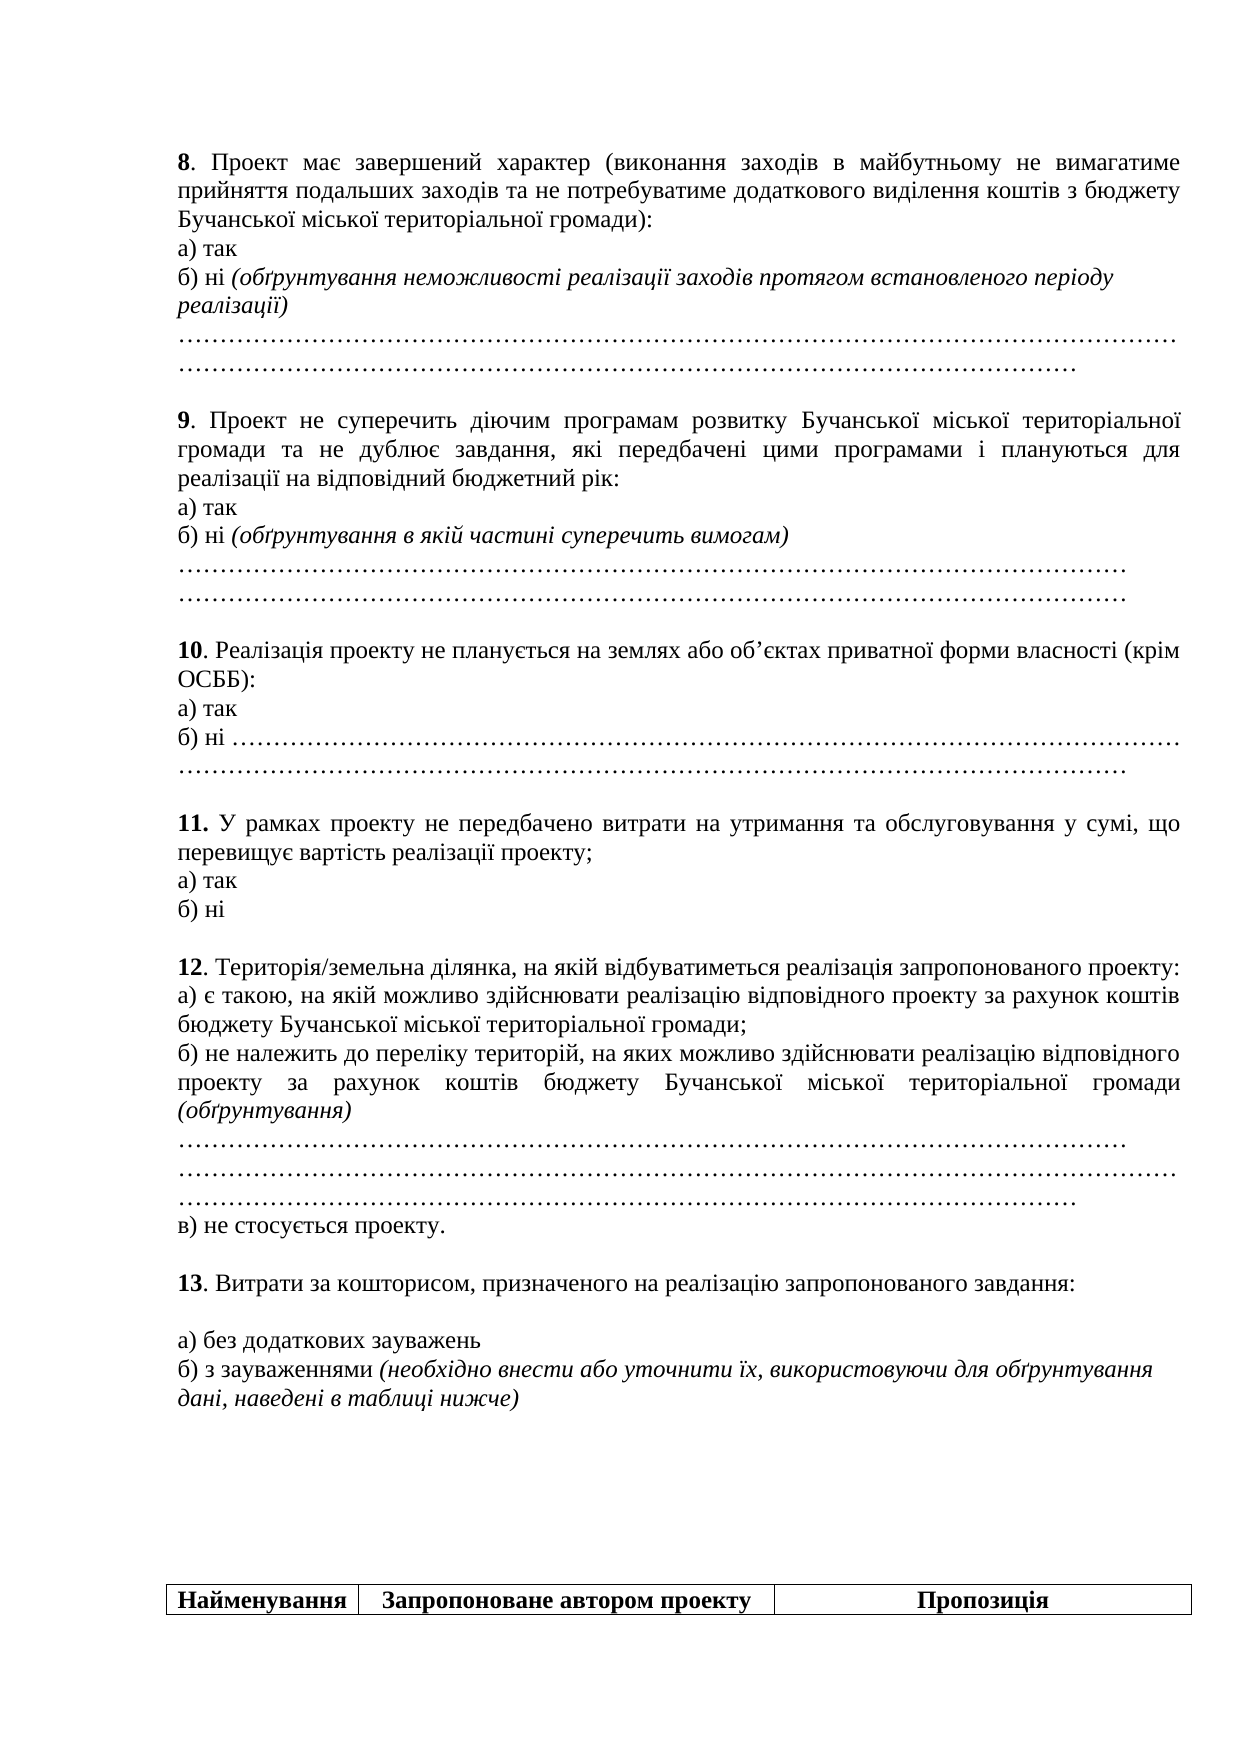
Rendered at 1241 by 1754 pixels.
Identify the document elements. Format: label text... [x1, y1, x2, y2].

text а) є такою, на якій можливо здійснювати реалізацію відповідного проекту за рахунок коштів бюджету Бучанської міської територіальної громади; [177, 981, 1181, 1038]
text а) так [177, 233, 1181, 262]
text …………………………………………………………………………………………………… [177, 578, 1181, 607]
text 10. Реалізація проекту не планується на землях або об’єктах приватної форми власності (крім ОСББ): [177, 636, 1181, 693]
text б) ні (обґрунтування неможливості реалізації заходів протягом встановленого періоду реалізації) ………………………………………………………………………………………………………………………………………………………………………………………………………… [177, 262, 1181, 377]
text б) ні (обґрунтування в якій частині суперечить вимогам) …………………………………………………………………………………………………… [177, 521, 1181, 578]
text а) так [177, 492, 1181, 521]
text …………………………………………………………………………………………………… [177, 1124, 1181, 1153]
text 9. Проект не суперечить діючим програмам розвитку Бучанської міської територіальної громади та не дублює завдання, які передбачені цими програмами і плануються для реалізації на відповідний бюджетний рік: [177, 406, 1181, 492]
text 8. Проект має завершений характер (виконання заходів в майбутньому не вимагатиме прийняття подальших заходів та не потребуватиме додаткового виділення коштів з бюджету Бучанської міської територіальної громади): [177, 147, 1181, 233]
table_header Найменування [167, 1585, 358, 1614]
table_header Запропоноване автором проекту [359, 1585, 774, 1614]
text 12. Територія/земельна ділянка, на якій відбуватиметься реалізація запропонованого проекту: [177, 952, 1181, 981]
text б) ні …………………………………………………………………………………………………… [177, 722, 1181, 751]
text б) ні [177, 894, 1181, 923]
text б) з зауваженнями (необхідно внести або уточнити їх, використовуючи для обґрунтування дані, наведені в таблиці нижче) [177, 1354, 1181, 1412]
text 13. Витрати за кошторисом, призначеного на реалізацію запропонованого завдання: [177, 1268, 1181, 1297]
text а) так [177, 693, 1181, 722]
text в) не стосується проекту. [177, 1211, 1181, 1239]
text а) так [177, 866, 1181, 894]
table_header Пропозиція [775, 1585, 1191, 1614]
text …………………………………………………………………………………………………… [177, 751, 1181, 779]
text ………………………………………………………………………………………………………………………………………………………………………………………………………… [177, 1153, 1181, 1211]
text а) без додаткових зауважень [177, 1326, 1181, 1354]
text 11. У рамках проекту не передбачено витрати на утримання та обслуговування у сумі, що перевищує вартість реалізації проекту; [177, 808, 1181, 866]
text б) не належить до переліку територій, на яких можливо здійснювати реалізацію відповідного проекту за рахунок коштів бюджету Бучанської міської територіальної громади (обґрунтування) [177, 1038, 1181, 1124]
